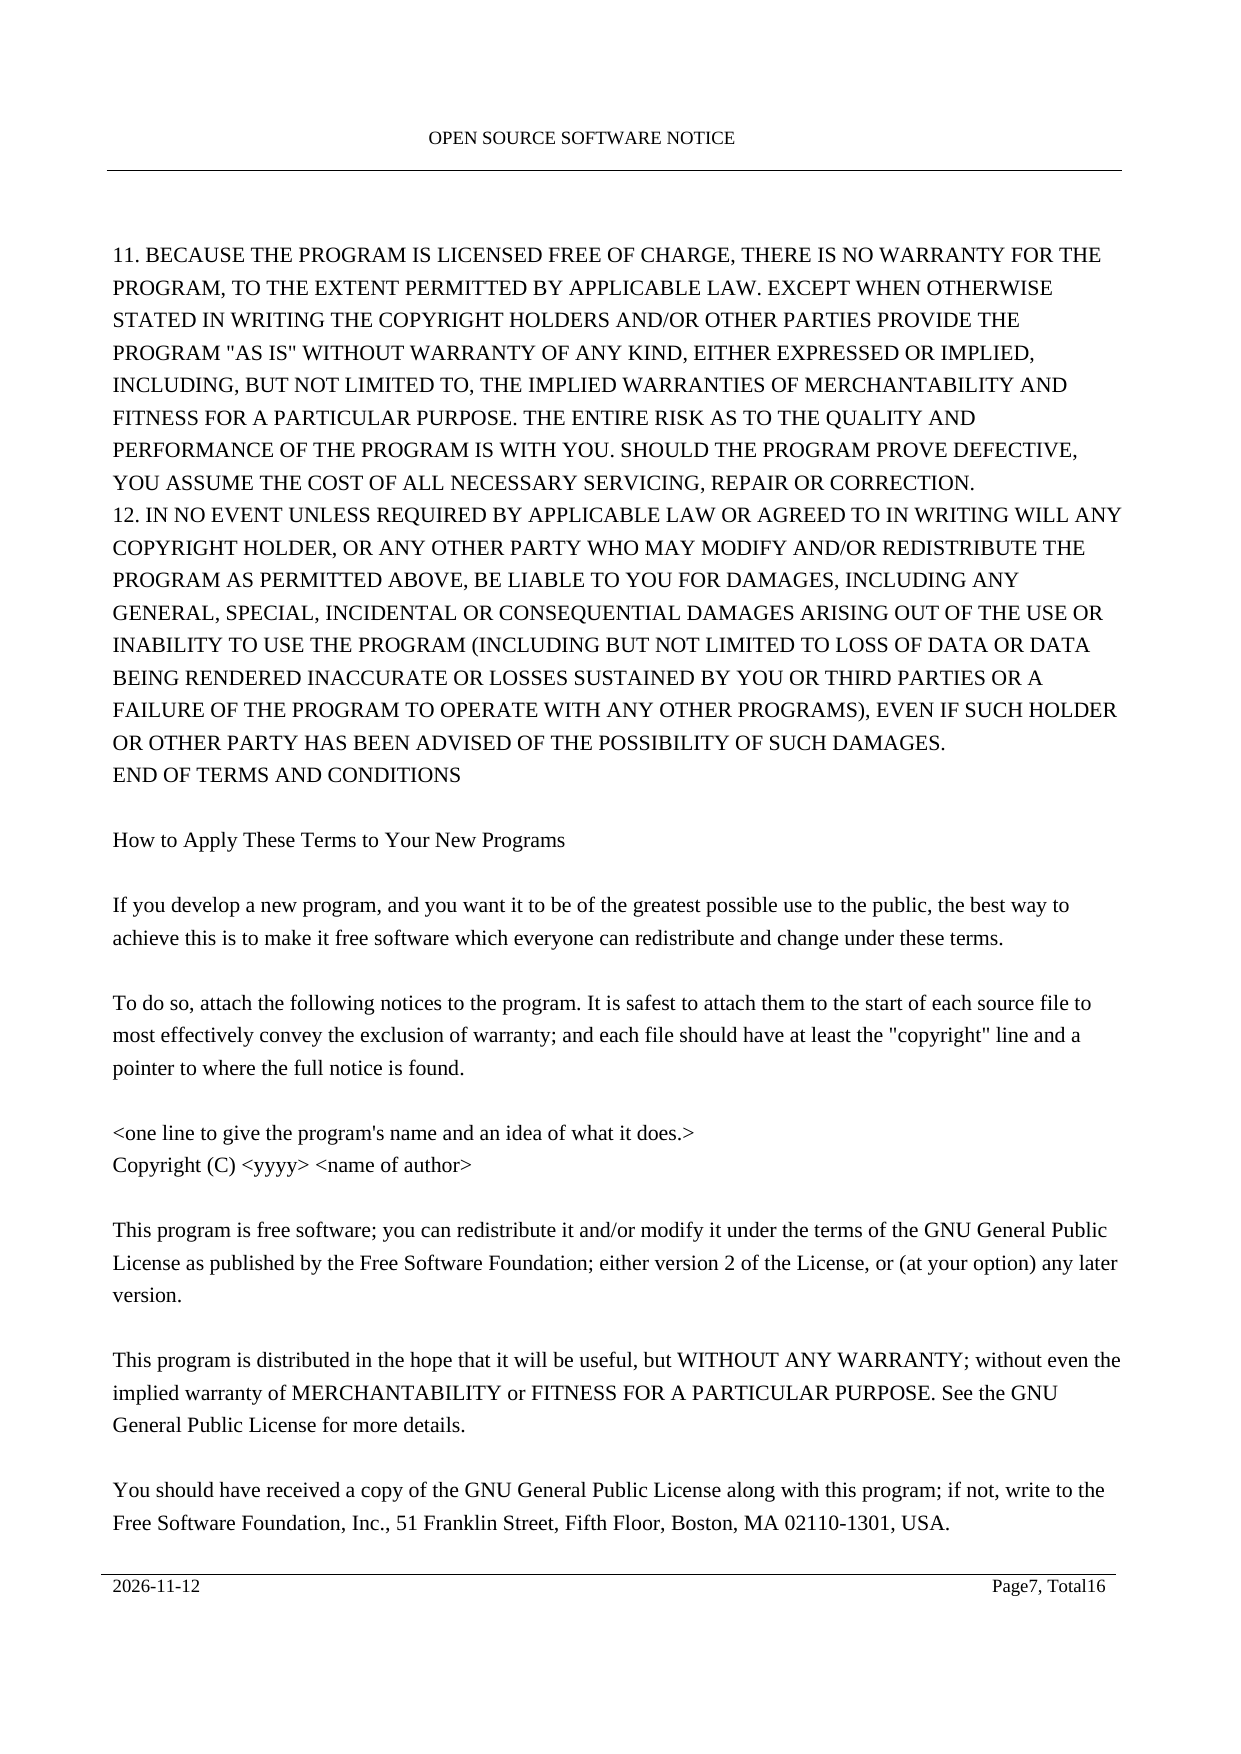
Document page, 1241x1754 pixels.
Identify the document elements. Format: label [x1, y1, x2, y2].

text [112, 206, 1128, 1539]
